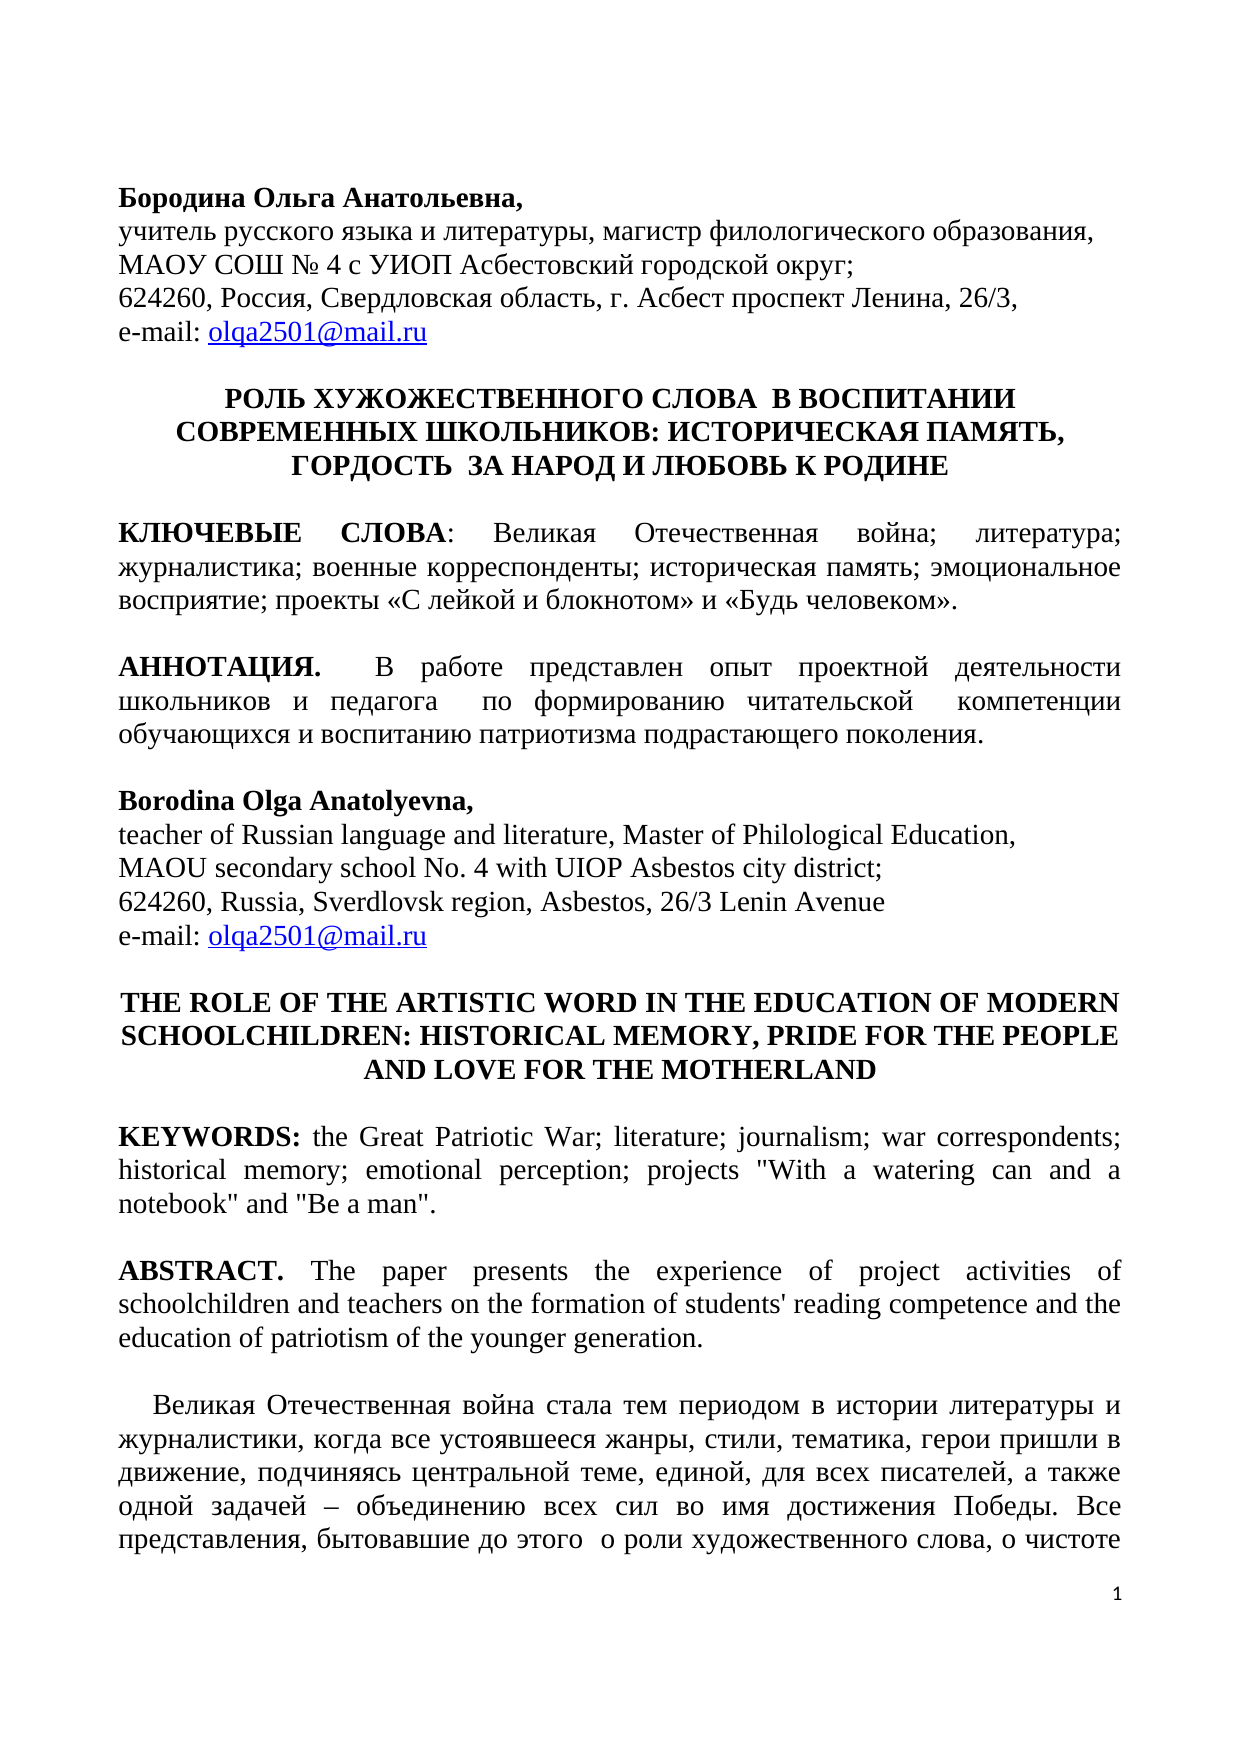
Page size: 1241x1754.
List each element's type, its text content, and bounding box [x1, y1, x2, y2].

text КЛЮЧЕВЫЕ СЛОВА: Великая Отечественная война; литература; журналистика; военные корреспонденты; историческая память; эмоциональное восприятие; проекты «С лейкой и блокнотом» и «Будь человеком». [118, 515, 1122, 616]
text МАОУ СОШ № 4 с УИОП Асбестовский городской округ; [118, 247, 1122, 280]
text Borodina Olga Anatolyevna, [118, 783, 1122, 817]
text АННОТАЦИЯ. В работе представлен опыт проектной деятельности школьников и педагога по формированию читательской компетенции обучающихся и воспитанию патриотизма подрастающего поколения. [118, 649, 1122, 750]
text РОЛЬ ХУЖОЖЕСТВЕННОГО СЛОВА В ВОСПИТАНИИ СОВРЕМЕННЫХ ШКОЛЬНИКОВ: ИСТОРИЧЕСКАЯ ПАМЯТЬ, ГОРДОСТЬ ЗА НАРОД И ЛЮБОВЬ К РОДИНЕ [118, 381, 1122, 482]
text e-mail: olqa2501@mail.ru [118, 314, 1122, 347]
text KEYWORDS: the Great Patriotic War; literature; journalism; war correspondents; historical memory; emotional perception; projects "With a watering can and a notebook" and "Be a man". [118, 1119, 1122, 1219]
text учитель русского языка и литературы, магистр филологического образования, [118, 213, 1122, 247]
text MAOU secondary school No. 4 with UIOP Asbestos city district; [118, 851, 1122, 884]
text ABSTRACT. The paper presents the experience of project activities of schoolchildren and teachers on the formation of students' reading competence and the education of patriotism of the younger generation. [118, 1253, 1122, 1354]
text Бородина Ольга Анатольевна, [118, 180, 1122, 213]
text e-mail: olqa2501@mail.ru [118, 918, 1122, 951]
text teacher of Russian language and literature, Master of Philological Education, [118, 817, 1122, 851]
text THE ROLE OF THE ARTISTIC WORD IN THE EDUCATION OF MODERN SCHOOLCHILDREN: HISTORICAL MEMORY, PRIDE FOR THE PEOPLE AND LOVE FOR THE MOTHERLAND [118, 985, 1122, 1085]
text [118, 1387, 1122, 1555]
text 624260, Россия, Свердловская область, г. Асбест проспект Ленина, 26/3, [118, 280, 1122, 314]
text 624260, Russia, Sverdlovsk region, Asbestos, 26/3 Lenin Avenue [118, 884, 1122, 918]
